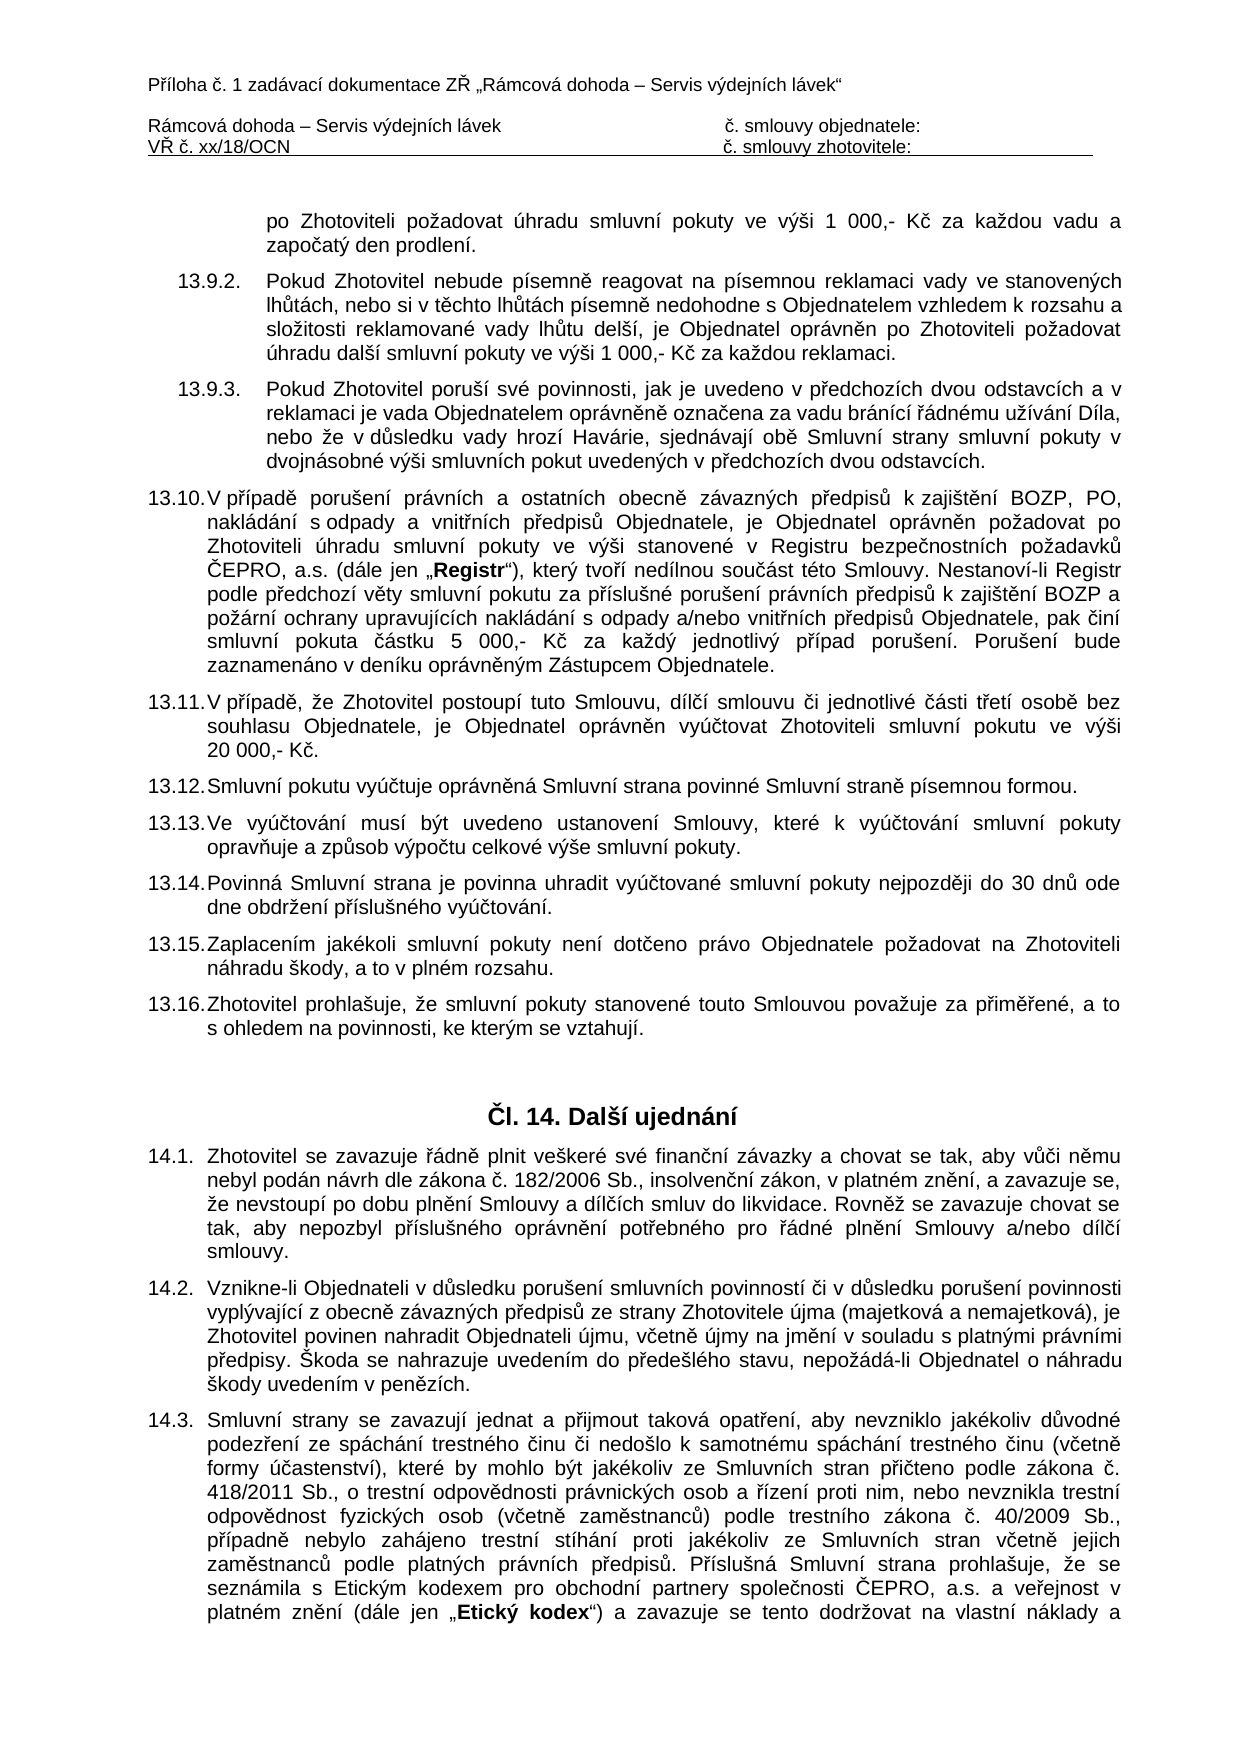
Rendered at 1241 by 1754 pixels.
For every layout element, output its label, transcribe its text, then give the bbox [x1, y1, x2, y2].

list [148, 1408, 1122, 1624]
text Zaplacením jakékoli smluvní pokuty není dotčeno právo Objednatele požadovat na Zhotoviteli náhradu škody, a to v plném rozsahu. [148, 931, 1122, 979]
text Zhotovitel prohlašuje, že smluvní pokuty stanovené touto Smlouvou považuje za přiměřené, a to s ohledem na povinnosti, ke kterým se vztahují. [148, 992, 1122, 1040]
text Smluvní pokutu vyúčtuje oprávněná Smluvní strana povinné Smluvní straně písemnou formou. [148, 774, 1122, 798]
text Pokud Zhotovitel poruší své povinnosti, jak je uvedeno v předchozích dvou odstavcích a v reklamaci je vada Objednatelem oprávněně označena za vadu bránící řádnému užívání Díla, nebo že v důsledku vady hrozí Havárie, sjednávají obě Smluvní strany smluvní pokuty v dvojnásobné výši smluvních pokut uvedených v předchozích dvou odstavcích. [177, 377, 1122, 473]
list Zhotovitel se zavazuje řádně plnit veškeré své finanční závazky a chovat se tak, aby vůči němu nebyl podán návrh dle zákona č. 182/2006 Sb., insolvenční zákon, v platném znění, a zavazuje se, že nevstoupí po dobu plnění Smlouvy a dílčích smluv do likvidace. Rovněž se zavazuje chovat se tak, aby nepozbyl příslušného oprávnění potřebného pro řádné plnění Smlouvy a/nebo dílčí smlouvy. [148, 1143, 1122, 1263]
text Ve vyúčtování musí být uvedeno ustanovení Smlouvy, které k vyúčtování smluvní pokuty opravňuje a způsob výpočtu celkové výše smluvní pokuty. [148, 811, 1122, 858]
text V případě, že Zhotovitel postoupí tuto Smlouvu, dílčí smlouvu či jednotlivé části třetí osobě bez souhlasu Objednatele, je Objednatel oprávněn vyúčtovat Zhotoviteli smluvní pokutu ve výši 20 000,- Kč. [148, 690, 1122, 762]
text Povinná Smluvní strana je povinna uhradit vyúčtované smluvní pokuty nejpozději do 30 dnů ode dne obdržení příslušného vyúčtování. [148, 871, 1122, 919]
list Další ujednání [102, 1102, 1122, 1131]
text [177, 208, 1122, 256]
text Pokud Zhotovitel nebude písemně reagovat na písemnou reklamaci vady ve stanovených lhůtách, nebo si v těchto lhůtách písemně nedohodne s Objednatelem vzhledem k rozsahu a složitosti reklamované vady lhůtu delší, je Objednatel oprávněn po Zhotoviteli požadovat úhradu další smluvní pokuty ve výši 1 000,- Kč za každou reklamaci. [177, 269, 1122, 365]
text V případě porušení právních a ostatních obecně závazných předpisů k zajištění BOZP, PO, nakládání s odpady a vnitřních předpisů Objednatele, je Objednatel oprávněn požadovat po Zhotoviteli úhradu smluvní pokuty ve výši stanovené v Registru bezpečnostních požadavků ČEPRO, a.s. (dále jen „Registr“), který tvoří nedílnou součást této Smlouvy. Nestanoví-li Registr podle předchozí věty smluvní pokutu za příslušné porušení právních předpisů k zajištění BOZP a požární ochrany upravujících nakládání s odpady a/nebo vnitřních předpisů Objednatele, pak činí smluvní pokuta částku 5 000,- Kč za každý jednotlivý případ porušení. Porušení bude zaznamenáno v deníku oprávněným Zástupcem Objednatele. [148, 486, 1122, 677]
list Vznikne-li Objednateli v důsledku porušení smluvních povinností či v důsledku porušení povinnosti vyplývající z obecně závazných předpisů ze strany Zhotovitele újma (majetková a nemajetková), je Zhotovitel povinen nahradit Objednateli újmu, včetně újmy na jmění v souladu s platnými právními předpisy. Škoda se nahrazuje uvedením do předešlého stavu, nepožádá-li Objednatel o náhradu škody uvedením v penězích. [148, 1276, 1122, 1396]
